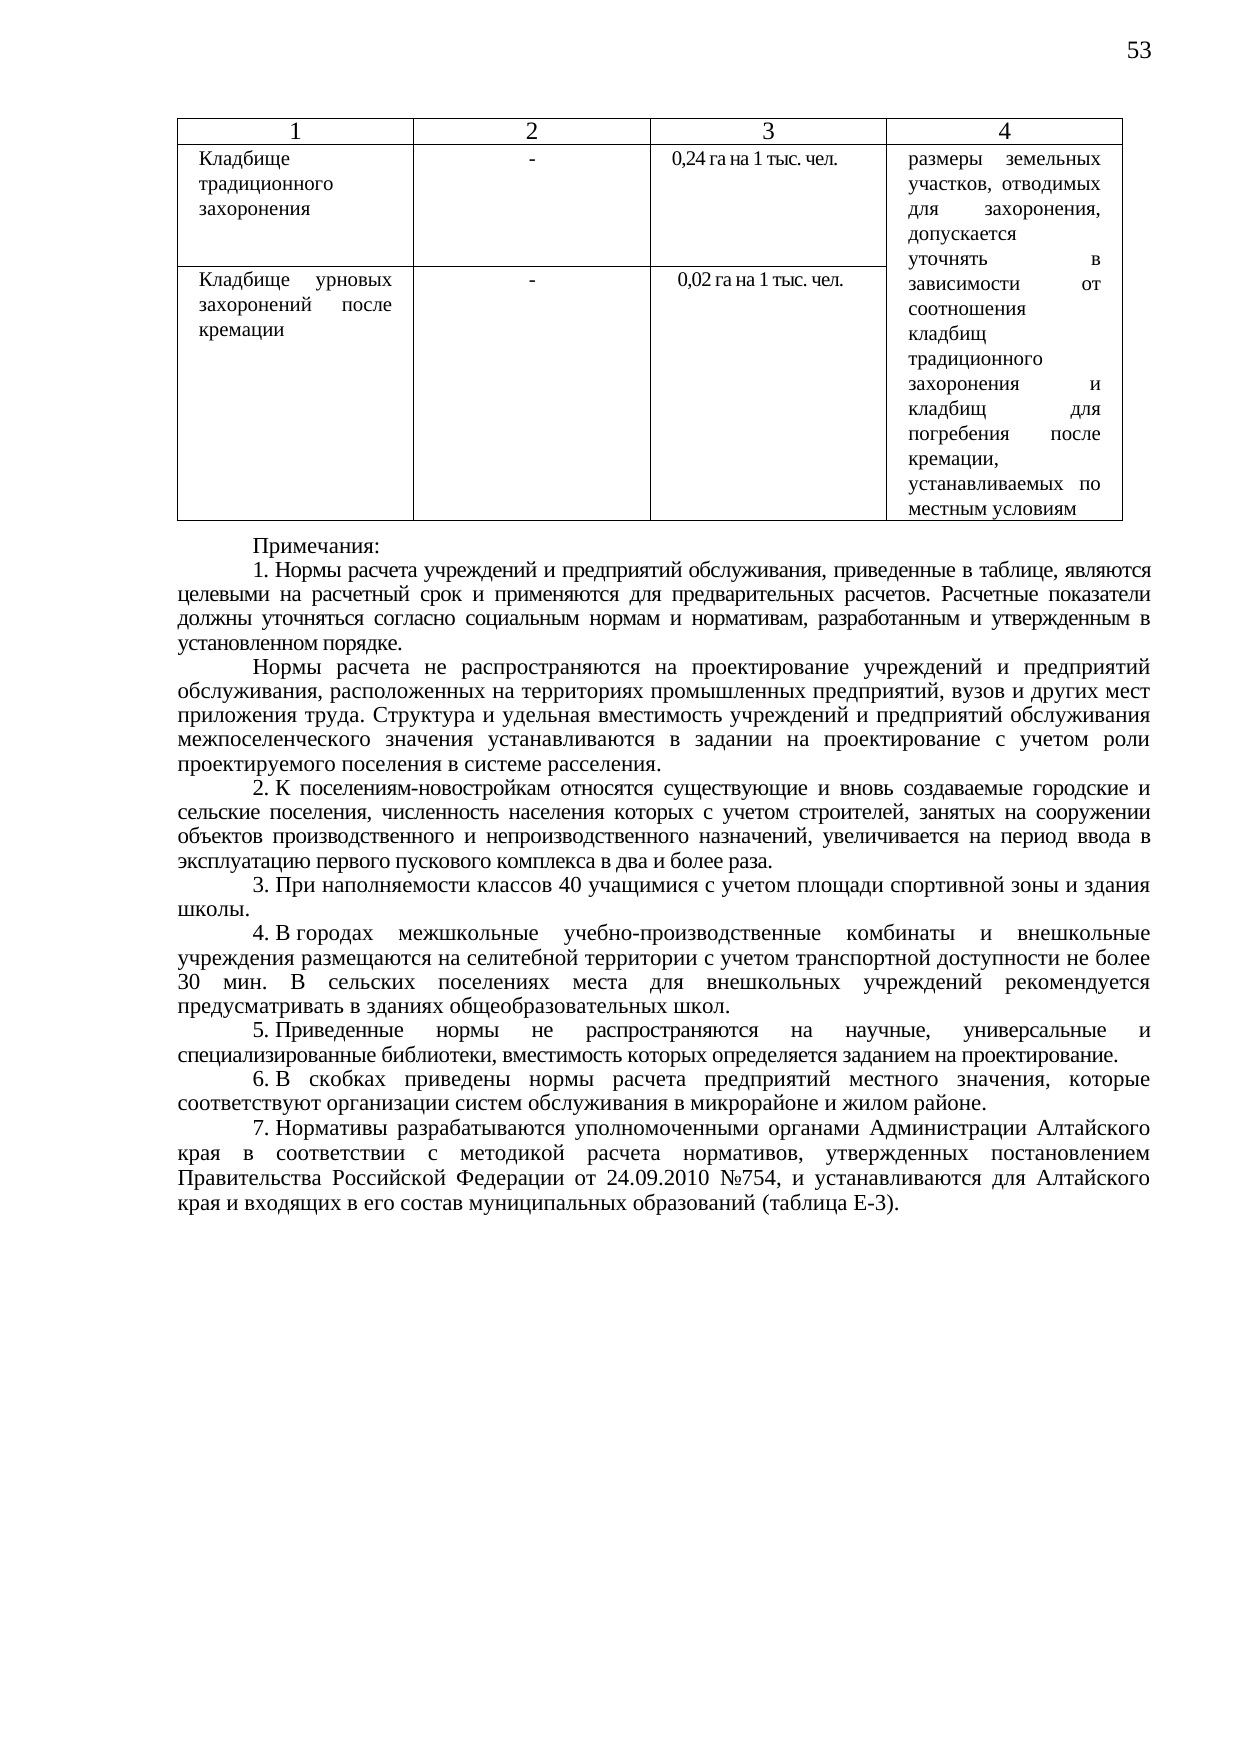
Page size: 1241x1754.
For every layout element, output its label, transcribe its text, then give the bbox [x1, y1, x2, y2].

text 5. Приведенные нормы не распространяются на научные, универсальные и специализированные библиотеки, вместимость которых определяется заданием на проектирование. [177, 1018, 1152, 1067]
text Примечания: [177, 534, 1152, 558]
table_cell Кладбище урновых захоронений после кремации [178, 267, 413, 520]
text 4. В городах межшкольные учебно-производственные комбинаты и внешкольные учреждения размещаются на селитебной территории с учетом транспортной доступности не более 30 мин. В сельских поселениях места для внешкольных учреждений рекомендуется предусматривать в зданиях общеобразовательных школ. [177, 922, 1152, 1018]
text Нормы расчета не распространяются на проектирование учреждений и предприятий обслуживания, расположенных на территориях промышленных предприятий, вузов и других мест приложения труда. Структура и удельная вместимость учреждений и предприятий обслуживания межпоселенческого значения устанавливаются в задании на проектирование с учетом роли проектируемого поселения в системе расселения. [177, 655, 1152, 776]
table_cell размеры земельных участков, отводимых для захоронения, допускается уточнять в зависимости от соотношения кладбищ традиционного захоронения и кладбищ для погребения после кремации, устанавливаемых по местным условиям [887, 145, 1122, 520]
table_header 2 [414, 119, 650, 144]
table_header 3 [651, 119, 886, 144]
table_cell Кладбище традиционного захоронения [178, 145, 413, 266]
table_header 1 [178, 119, 413, 144]
table_cell на 1 тыс. чел. [651, 145, 886, 266]
table_cell на 1 тыс. чел. [651, 267, 886, 520]
text 6. В скобках приведены нормы расчета предприятий местного значения, которые соответствуют организации систем обслуживания в микрорайоне и жилом районе. [177, 1067, 1152, 1115]
text 7. Нормативы разрабатываются уполномоченными органами Администрации Алтайского края в соответствии с методикой расчета нормативов, утвержденных постановлением Правительства Российской Федерации от 24.09.2010 №754, и устанавливаются для Алтайского края и входящих в его состав муниципальных образований (таблица Е-3). [177, 1115, 1152, 1216]
table_cell - [414, 145, 650, 266]
text 2. К поселениям-новостройкам относятся существующие и вновь создаваемые городские и сельские поселения, численность населения которых с учетом строителей, занятых на сооружении объектов производственного и непроизводственного назначений, увеличивается на период ввода в эксплуатацию первого пускового комплекса в два и более раза. [177, 776, 1152, 873]
text 3. При наполняемости классов 40 учащимися с учетом площади спортивной зоны и здания школы. [177, 873, 1152, 922]
text 1. Нормы расчета учреждений и предприятий обслуживания, приведенные в таблице, являются целевыми на расчетный срок и применяются для предварительных расчетов. Расчетные показатели должны уточняться согласно социальным нормам и нормативам, разработанным и утвержденным в установленном порядке. [177, 558, 1152, 655]
table_cell - [414, 267, 650, 520]
table_header 4 [887, 119, 1122, 144]
